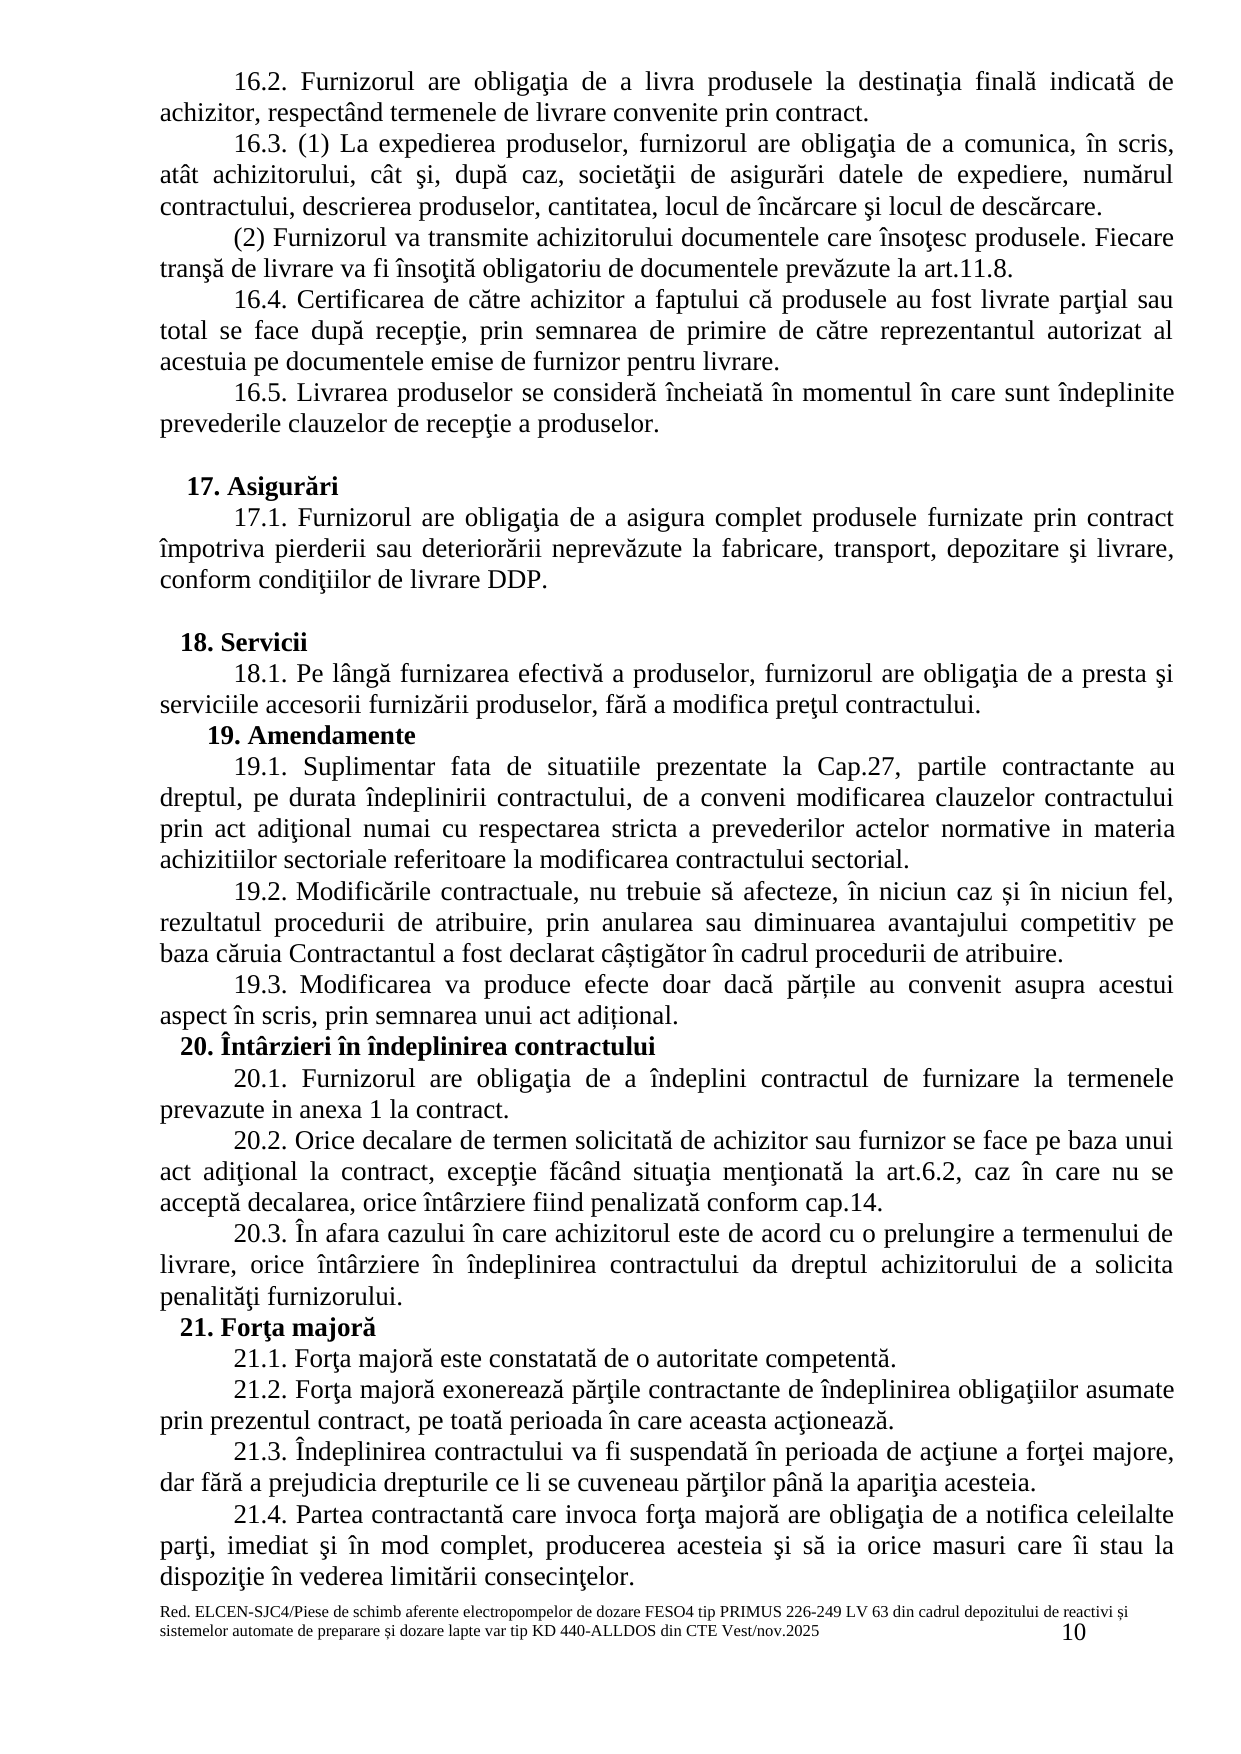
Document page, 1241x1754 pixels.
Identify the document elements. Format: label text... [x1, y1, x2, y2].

text 19.1. Suplimentar fata de situatiile prezentate la Cap.27, partile contractante au dreptul, pe durata îndeplinirii contractului, de a conveni modificarea clauzelor contractului prin act adiţional numai cu respectarea stricta a prevederilor actelor normative in materia achizitiilor sectoriale referitoare la modificarea contractului sectorial. [159, 750, 1175, 875]
text (2) Furnizorul va transmite achizitorului documentele care însoţesc produsele. Fiecare tranşă de livrare va fi însoţită obligatoriu de documentele prevăzute la art.11.8. [159, 221, 1175, 283]
text 16.4. Certificarea de către achizitor a faptului că produsele au fost livrate parţial sau total se face după recepţie, prin semnarea de primire de către reprezentantul autorizat al acestuia pe documentele emise de furnizor pentru livrare. [159, 283, 1175, 376]
text 19. Amendamente [159, 719, 1175, 750]
text 21.2. Forţa majoră exonerează părţile contractante de îndeplinirea obligaţiilor asumate prin prezentul contract, pe toată perioada în care aceasta acţionează. [159, 1373, 1175, 1435]
text 19.2. Modificările contractuale, nu trebuie să afecteze, în niciun caz și în niciun fel, rezultatul procedurii de atribuire, prin anularea sau diminuarea avantajului competitiv pe baza căruia Contractantul a fost declarat câștigător în cadrul procedurii de atribuire. [159, 875, 1175, 968]
text 17.1. Furnizorul are obligaţia de a asigura complet produsele furnizate prin contract împotriva pierderii sau deteriorării neprevăzute la fabricare, transport, depozitare şi livrare, conform condiţiilor de livrare DDP. [159, 501, 1175, 594]
text 20.2. Orice decalare de termen solicitată de achizitor sau furnizor se face pe baza unui act adiţional la contract, excepţie făcând situaţia menţionată la art.6.2, caz în care nu se acceptă decalarea, orice întârziere fiind penalizată conform cap.14. [159, 1124, 1175, 1217]
text 21.1. Forţa majoră este constatată de o autoritate competentă. [159, 1342, 1175, 1373]
text 20.3. În afara cazului în care achizitorul este de acord cu o prelungire a termenului de livrare, orice întârziere în îndeplinirea contractului da dreptul achizitorului de a solicita penalităţi furnizorului. [159, 1217, 1175, 1311]
text 20. Întârzieri în îndeplinirea contractului [159, 1031, 1175, 1062]
text 21.3. Îndeplinirea contractului va fi suspendată în perioada de acţiune a forţei majore, dar fără a prejudicia drepturile ce li se cuveneau părţilor până la apariţia acesteia. [159, 1435, 1175, 1498]
text 20.1. Furnizorul are obligaţia de a îndeplini contractul de furnizare la termenele prevazute in anexa 1 la contract. [159, 1062, 1175, 1124]
text 16.3. (1) La expedierea produselor, furnizorul are obligaţia de a comunica, în scris, atât achizitorului, cât şi, după caz, societăţii de asigurări datele de expediere, numărul contractului, descrierea produselor, cantitatea, locul de încărcare şi locul de descărcare. [159, 127, 1175, 221]
text 17. Asigurări [159, 470, 1175, 501]
text 18.1. Pe lângă furnizarea efectivă a produselor, furnizorul are obligaţia de a presta şi serviciile accesorii furnizării produselor, fără a modifica preţul contractului. [159, 657, 1175, 719]
list 19.3. Modificarea va produce efecte doar dacă părțile au convenit asupra acestui aspect în scris, prin semnarea unui act adițional. [159, 968, 1175, 1031]
text 16.5. Livrarea produselor se consideră încheiată în momentul în care sunt îndeplinite prevederile clauzelor de recepţie a produselor. [159, 376, 1175, 439]
text 21. Forţa majoră [159, 1311, 1175, 1342]
text 21.4. Partea contractantă care invoca forţa majoră are obligaţia de a notifica celeilalte parţi, imediat şi în mod complet, producerea acesteia şi să ia orice masuri care îi stau la dispoziţie în vederea limitării consecinţelor. [159, 1498, 1175, 1591]
text 18. Servicii [159, 626, 1175, 657]
text 16.2. Furnizorul are obligaţia de a livra produsele la destinaţia finală indicată de achizitor, respectând termenele de livrare convenite prin contract. [159, 65, 1175, 127]
